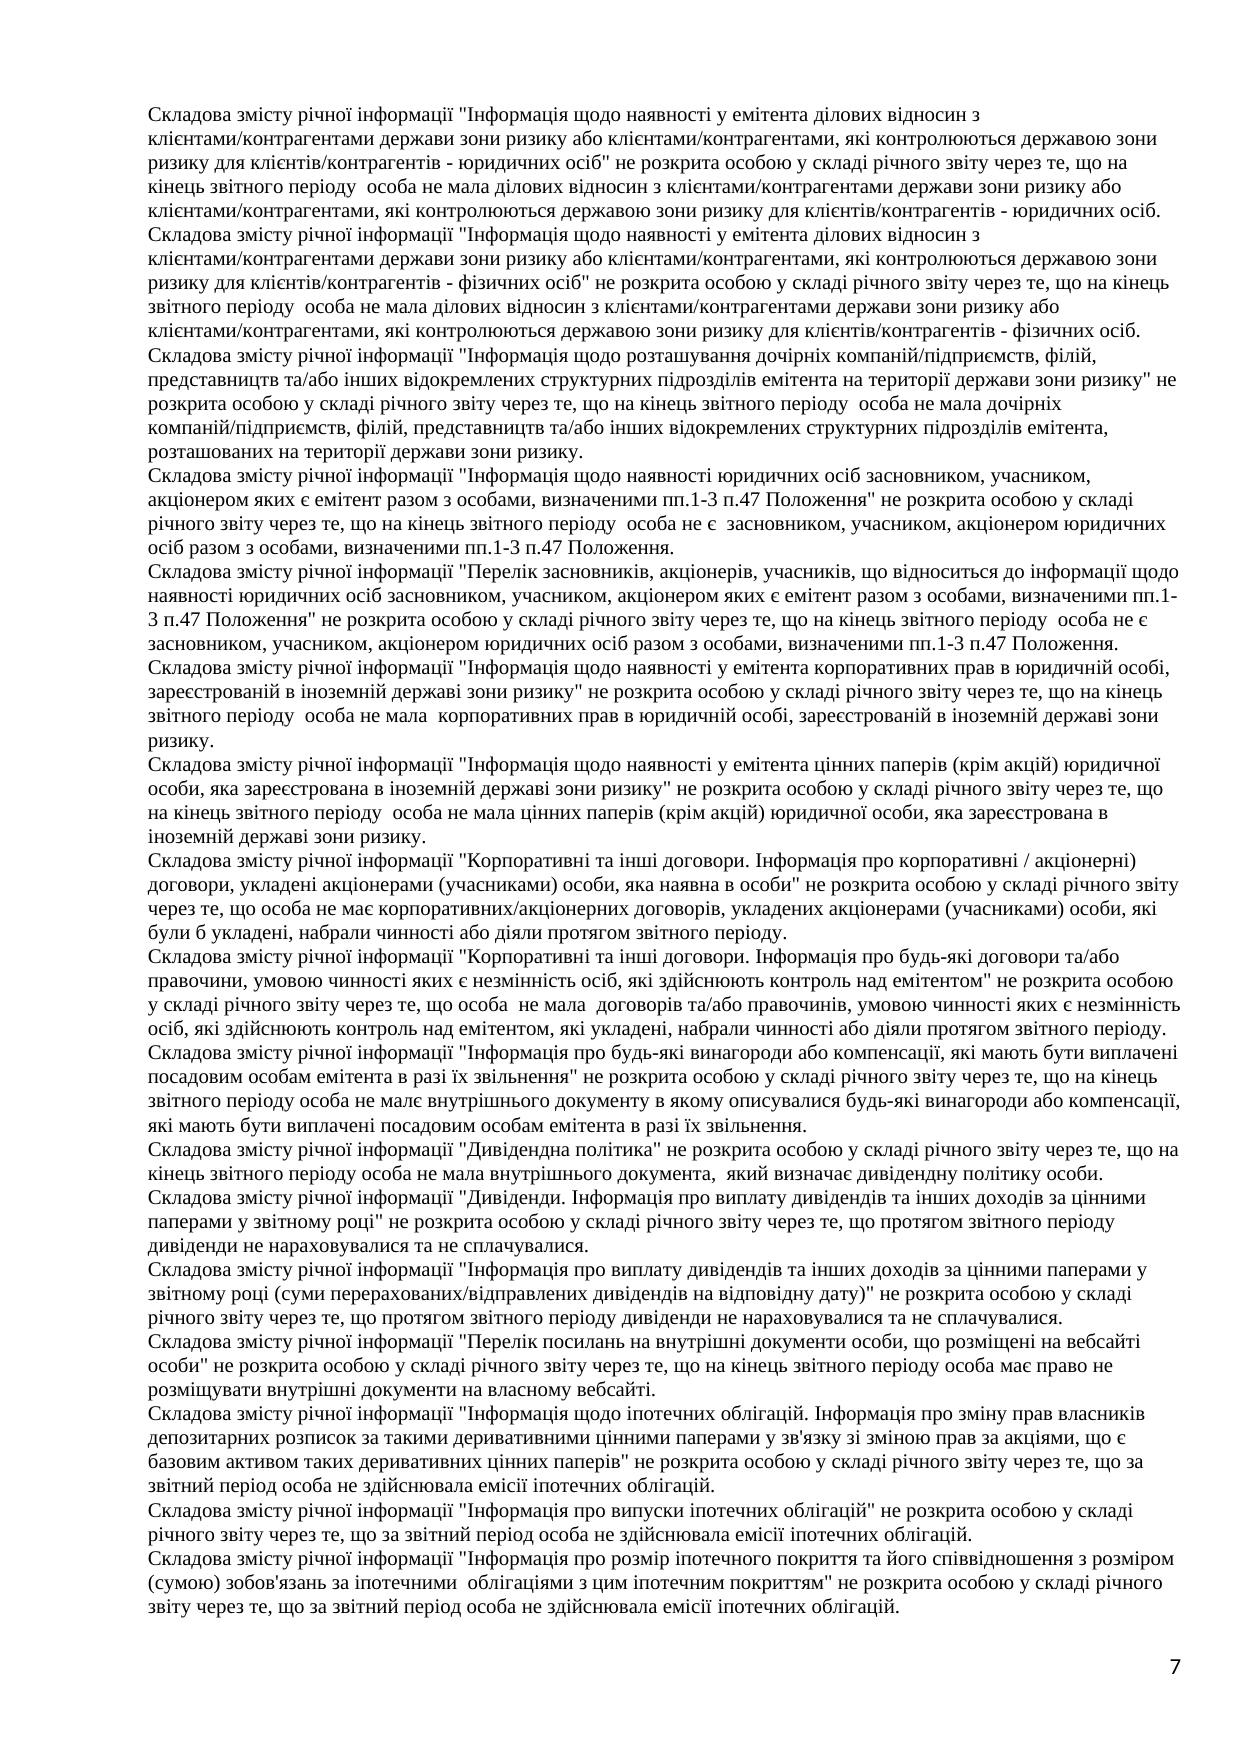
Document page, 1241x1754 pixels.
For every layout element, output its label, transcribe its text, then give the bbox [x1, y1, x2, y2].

text Складова змісту річної інформації "Iнформацiя щодо наявностi у емiтента корпоративних прав в юридичнiй особi, зареєстрованiй в iноземнiй державi зони ризику" не розкрита особою у складі річного звіту через те, що на кінець звітного періоду особа не мала корпоративних прав в юридичнiй особi, зареєстрованiй в iноземнiй державi зони ризику. [148, 655, 1181, 752]
text Складова змісту річної інформації "Перелiк посилань на внутрiшнi документи особи, що розмiщенi на вебсайтi особи" не розкрита особою у складі річного звіту через те, що на кінець звітного періоду особа має право не розміщувати внутрішні документи на власному вебсайті. [148, 1329, 1181, 1401]
text Складова змісту річної інформації "Дивiденди. Iнформацiя про виплату дивiдендiв та iнших доходiв за цiнними паперами у звiтному роцi" не розкрита особою у складі річного звіту через те, що протягом звітного періоду дивіденди не нараховувалися та не сплачувалися. [148, 1185, 1181, 1257]
text Складова змісту річної інформації "Iнформацiя щодо наявностi у емiтента дiлових вiдносин з клiєнтами/контрагентами держави зони ризику або клiєнтами/контрагентами, якi контролюються державою зони ризику для клiєнтiв/контрагентiв - юридичних осiб" не розкрита особою у складі річного звіту через те, що на кінець звітного періоду особа не мала дiлових вiдносин з клiєнтами/контрагентами держави зони ризику або клiєнтами/контрагентами, якi контролюються державою зони ризику для клiєнтiв/контрагентiв - юридичних осiб. [148, 102, 1181, 222]
text Складова змісту річної інформації "Iнформацiя про розмiр iпотечного покриття та його спiввiдношення з розмiром (сумою) зобов'язань за iпотечними облiгацiями з цим iпотечним покриттям" не розкрита особою у складі річного звіту через те, що за звітний період особа не здійснювала емісії iпотечних облiгацiй. [148, 1546, 1181, 1618]
text Складова змісту річної інформації "Iнформацiя щодо iпотечних облiгацiй. Iнформацiя про змiну прав власникiв депозитарних розписок за такими деривативними цiнними паперами у зв'язку зi змiною прав за акцiями, що є базовим активом таких деривативних цiнних паперiв" не розкрита особою у складі річного звіту через те, що за звітний період особа не здійснювала емісії iпотечних облiгацiй. [148, 1401, 1181, 1497]
text Складова змісту річної інформації "Iнформацiя про виплату дивiдендiв та iнших доходiв за цiнними паперами у звiтному роцi (суми перерахованих/вiдправлених дивiдендiв на вiдповiдну дату)" не розкрита особою у складі річного звіту через те, що протягом звітного періоду дивіденди не нараховувалися та не сплачувалися. [148, 1257, 1181, 1329]
text Складова змісту річної інформації "Iнформацiя про випуски iпотечних облiгацiй" не розкрита особою у складі річного звіту через те, що за звітний період особа не здійснювала емісії iпотечних облiгацiй. [148, 1497, 1181, 1546]
text Складова змісту річної інформації "Перелiк засновникiв, акцiонерiв, учасникiв, що вiдноситься до iнформацiї щодо наявностi юридичних осiб засновником, учасником, акцiонером яких є емiтент разом з особами, визначеними пп.1-3 п.47 Положення" не розкрита особою у складі річного звіту через те, що на кінець звітного періоду особа не є засновником, учасником, акцiонером юридичних осiб разом з особами, визначеними пп.1-3 п.47 Положення. [148, 559, 1181, 655]
text Складова змісту річної інформації "Iнформацiя щодо наявностi у емiтента дiлових вiдносин з клiєнтами/контрагентами держави зони ризику або клiєнтами/контрагентами, якi контролюються державою зони ризику для клiєнтiв/контрагентiв - фiзичних осiб" не розкрита особою у складі річного звіту через те, що на кінець звітного періоду особа не мала дiлових вiдносин з клiєнтами/контрагентами держави зони ризику або клiєнтами/контрагентами, якi контролюються державою зони ризику для клiєнтiв/контрагентiв - фiзичних осiб. [148, 222, 1181, 342]
text Складова змісту річної інформації "Iнформацiя щодо наявностi юридичних осiб засновником, учасником, акцiонером яких є емiтент разом з особами, визначеними пп.1-3 п.47 Положення" не розкрита особою у складі річного звіту через те, що на кінець звітного періоду особа не є засновником, учасником, акцiонером юридичних осiб разом з особами, визначеними пп.1-3 п.47 Положення. [148, 463, 1181, 559]
text Складова змісту річної інформації "Iнформацiя щодо наявностi у емiтента цiнних паперiв (крiм акцiй) юридичної особи, яка зареєстрована в iноземнiй державi зони ризику" не розкрита особою у складі річного звіту через те, що на кінець звітного періоду особа не мала цiнних паперiв (крiм акцiй) юридичної особи, яка зареєстрована в iноземнiй державi зони ризику. [148, 752, 1181, 848]
text Складова змісту річної інформації "Дивiдендна полiтика" не розкрита особою у складі річного звіту через те, що на кінець звітного періоду особа не мала внутрішнього документа, який визначає дивідендну політику особи. [148, 1137, 1181, 1185]
text Складова змісту річної інформації "Iнформацiя щодо розташування дочiрнiх компанiй/пiдприємств, фiлiй, представництв та/або iнших вiдокремлених структурних пiдроздiлiв емiтента на територiї держави зони ризику" не розкрита особою у складі річного звіту через те, що на кінець звітного періоду особа не мала дочiрнiх компанiй/пiдприємств, фiлiй, представництв та/або iнших вiдокремлених структурних пiдроздiлiв емiтента, розташованих на територiї держави зони ризику. [148, 342, 1181, 463]
text Складова змісту річної інформації "Iнформацiя про будь-якi винагороди або компенсацiї, якi мають бути виплаченi посадовим особам емiтента в разi їх звiльнення" не розкрита особою у складі річного звіту через те, що на кінець звітного періоду особа не малє внутрішнього документу в якому описувалися будь-якi винагороди або компенсацiї, якi мають бути виплаченi посадовим особам емiтента в разi їх звiльнення. [148, 1040, 1181, 1137]
text Складова змісту річної інформації "Корпоративнi та iншi договори. Iнформацiя про будь-якi договори та/або правочини, умовою чинностi яких є незмiннiсть осiб, якi здiйснюють контроль над емiтентом" не розкрита особою у складі річного звіту через те, що особа не мала договорів та/або правочинів, умовою чинностi яких є незмiннiсть осiб, якi здiйснюють контроль над емiтентом, які укладені, набрали чинності або діяли протягом звітного періоду. [148, 944, 1181, 1040]
text Складова змісту річної інформації "Корпоративнi та iншi договори. Iнформацiя про корпоративнi / акцiонернi) договори, укладенi акцiонерами (учасниками) особи, яка наявна в особи" не розкрита особою у складі річного звіту через те, що особа не має корпоративних/акціонерних договорів, укладених акціонерами (учасниками) особи, які були б укладені, набрали чинності або діяли протягом звітного періоду. [148, 848, 1181, 944]
